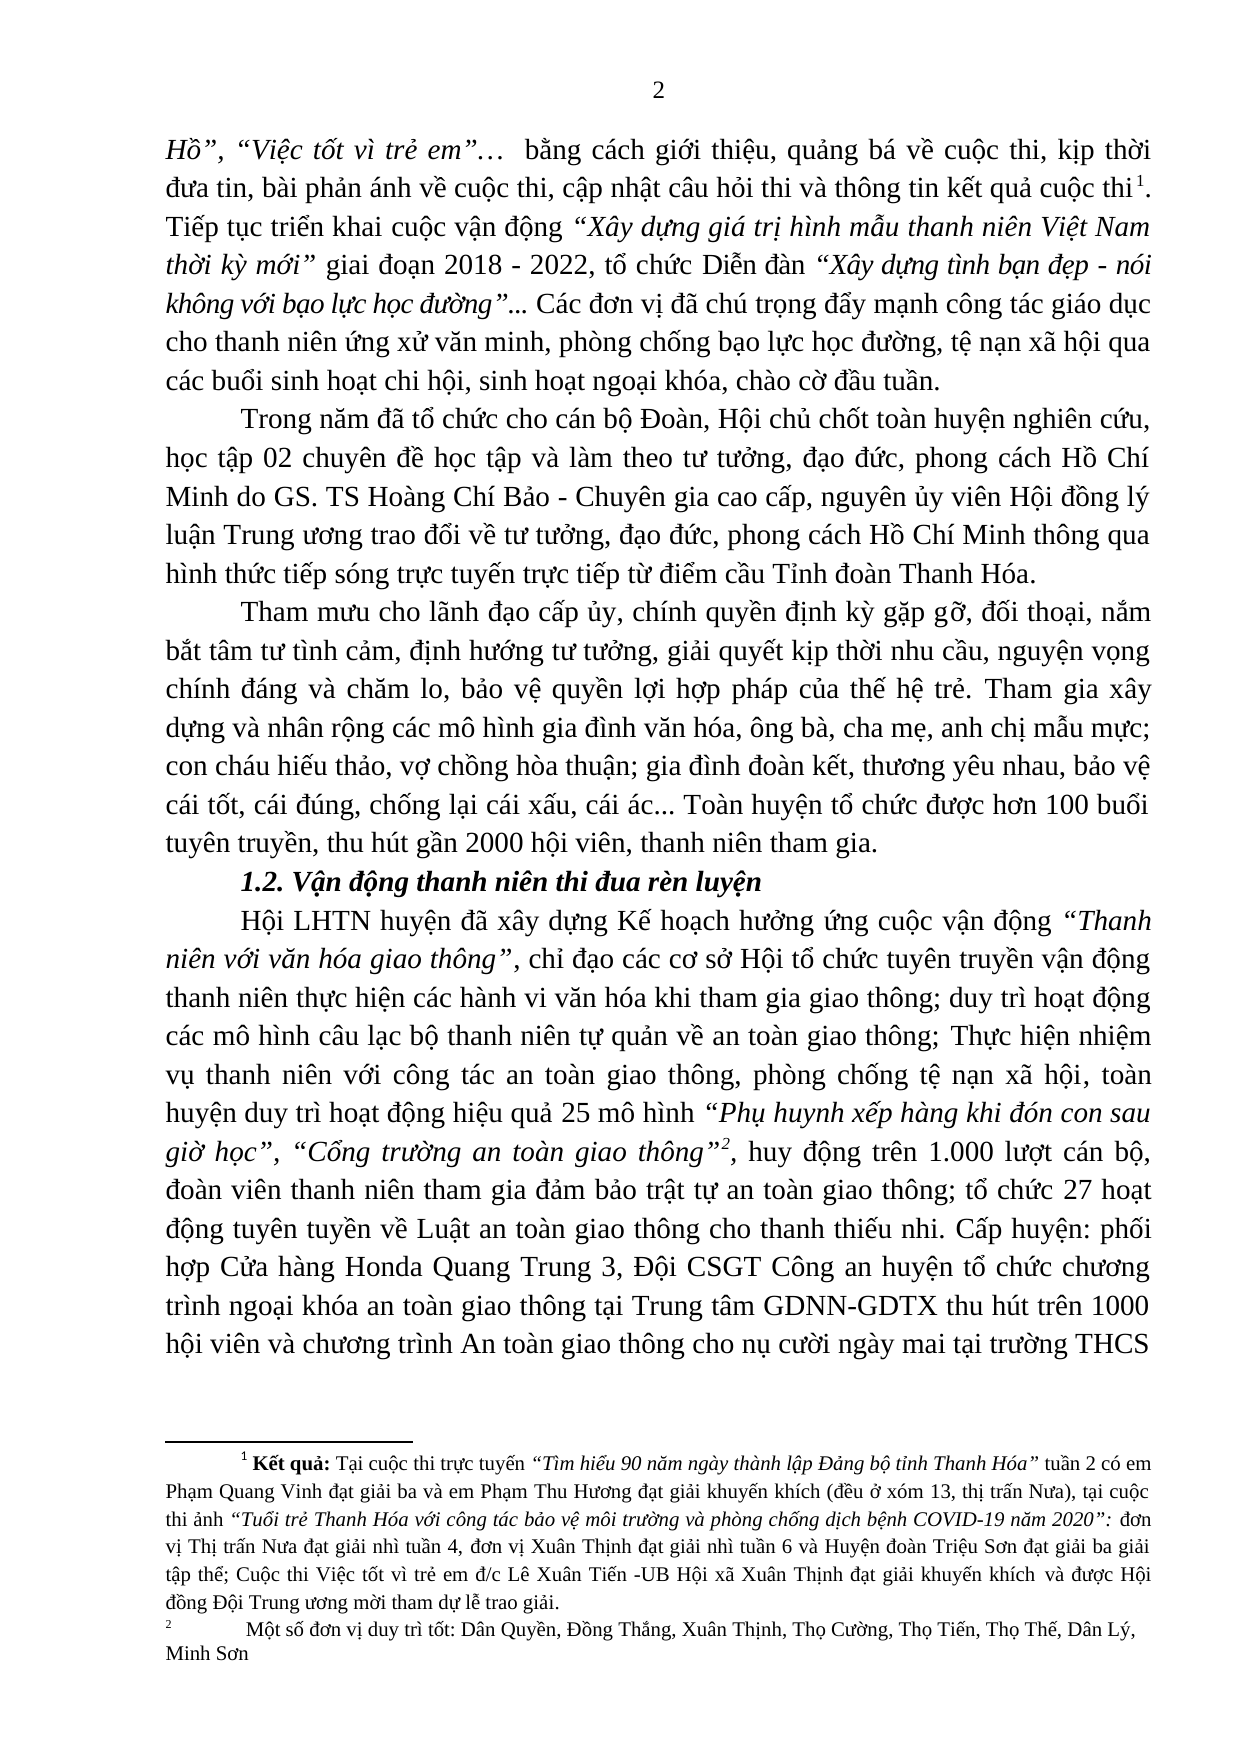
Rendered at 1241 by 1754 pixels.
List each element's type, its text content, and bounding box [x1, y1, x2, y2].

text 1.2. Vận động thanh niên thi đua rèn luyện [165, 864, 1152, 898]
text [165, 165, 1152, 397]
text Trong năm đã tổ chức cho cán bộ Đoàn, Hội chủ chốt toàn huyện nghiên cứu, học tập 02 chuyên đề học tập và làm theo tư tưởng, đạo đức, phong cách Hồ Chí Minh do GS. TS Hoàng Chí Bảo - Chuyên gia cao cấp, nguyên ủy viên Hội đồng lý luận Trung ương trao đổi về tư tưởng, đạo đức, phong cách Hồ Chí Minh thông qua hình thức tiếp sóng trực tuyến trực tiếp từ điểm cầu Tỉnh đoàn Thanh Hóa. [165, 402, 1152, 589]
text Tham mưu cho lãnh đạo cấp ủy, chính quyền định kỳ gặp gỡ, đối thoại, nắm bắt tâm tư tình cảm, định hướng tư tưởng, giải quyết kịp thời nhu cầu, nguyện vọng chính đáng và chăm lo, bảo vệ quyền lợi hợp pháp của thế hệ trẻ. Tham gia xây dựng và nhân rộng các mô hình gia đình văn hóa, ông bà, cha mẹ, anh chị mẫu mực; con cháu hiếu thảo, vợ chồng hòa thuận; gia đình đoàn kết, thương yêu nhau, bảo vệ cái tốt, cái đúng, chống lại cái xấu, cái ác... Toàn huyện tổ chức được hơn 100 buổi tuyên truyền, thu hút gần 2000 hội viên, thanh niên tham gia. [165, 594, 1152, 859]
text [165, 903, 1152, 1250]
